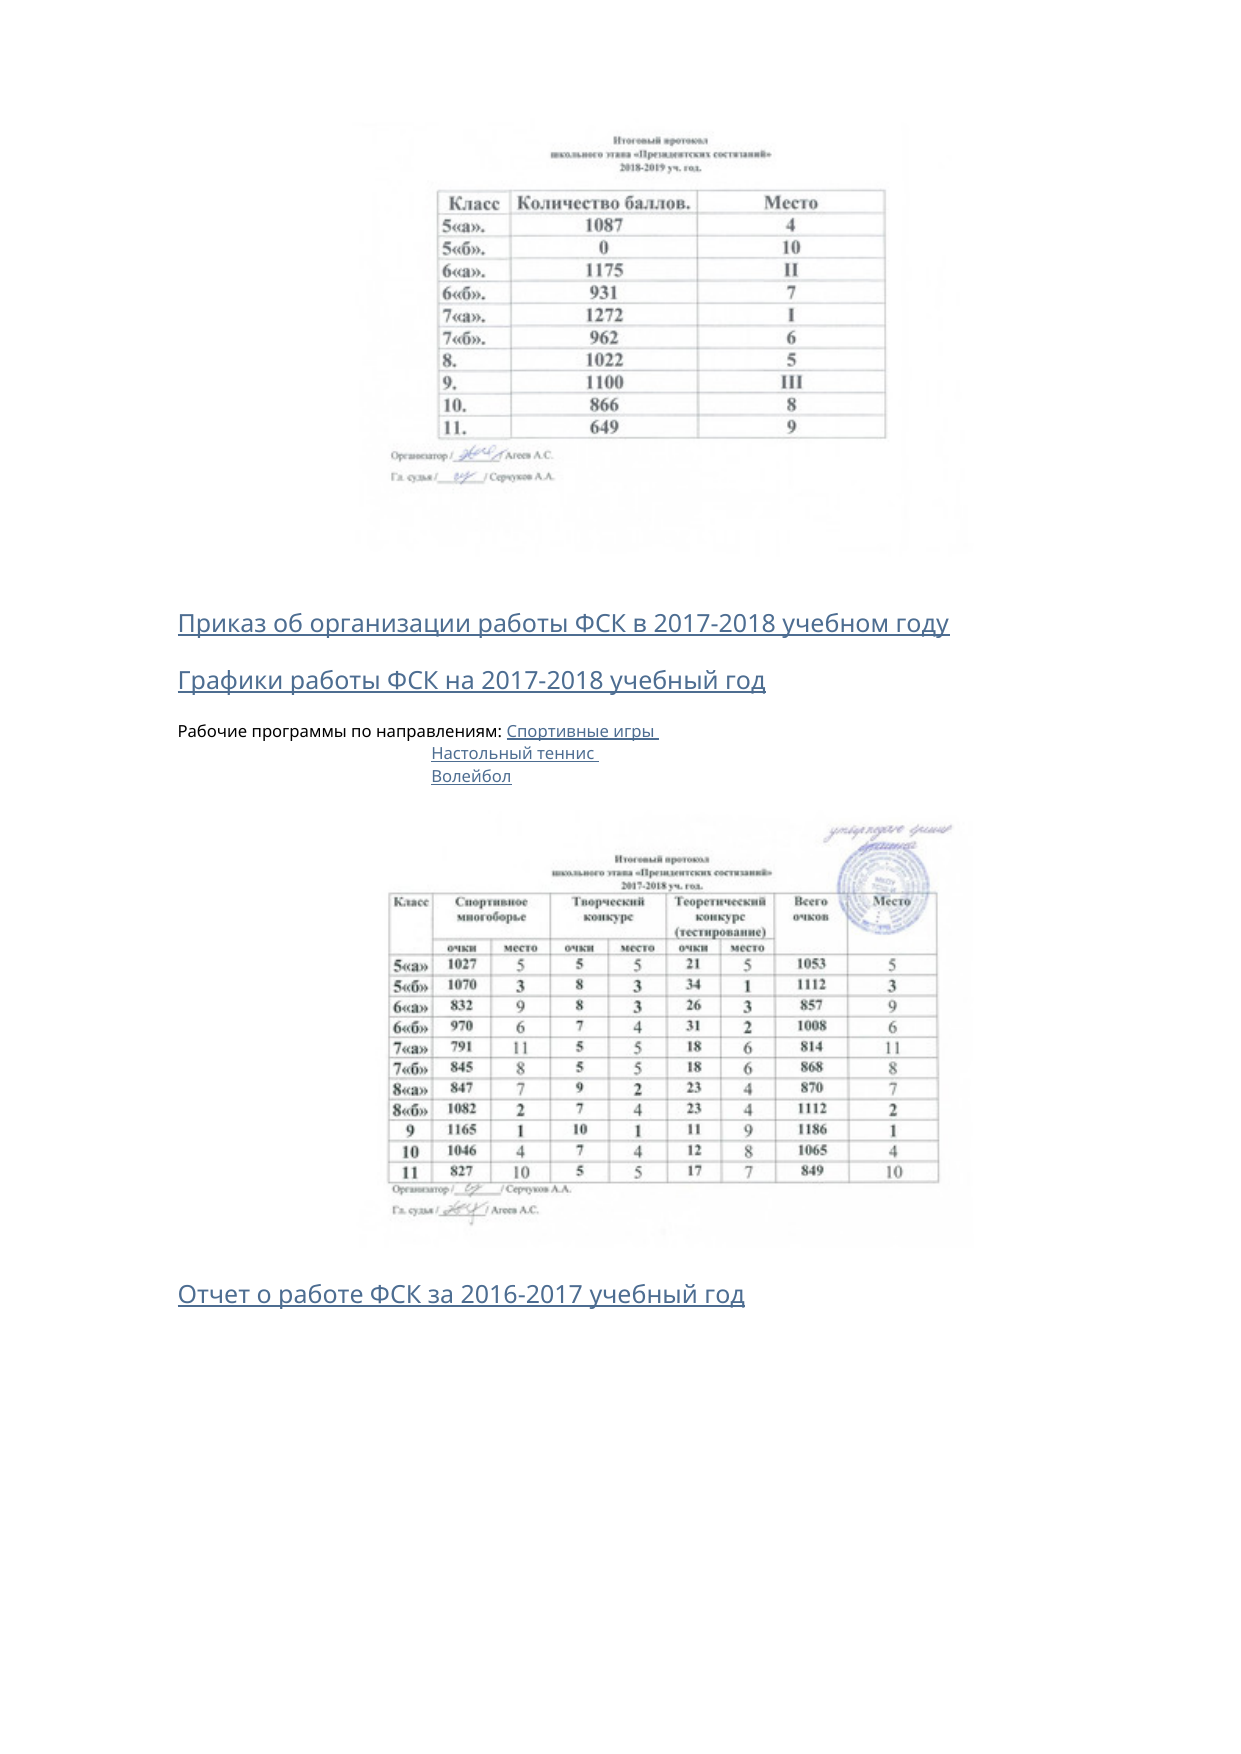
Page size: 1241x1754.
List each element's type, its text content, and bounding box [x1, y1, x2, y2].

text Отчет о работе ФСК за 2016-2017 учебный год [177, 1277, 1152, 1311]
picture [352, 118, 977, 561]
text Рабочие программы по направлениям: Спортивные игры [177, 719, 1152, 742]
picture [352, 810, 977, 1254]
text Приказ об организации работы ФСК в 2017-2018 учебном году [177, 606, 1152, 640]
text Графики работы ФСК на 2017-2018 учебный год [177, 662, 1152, 697]
text Волейбол [177, 765, 1152, 787]
text Настольный теннис [177, 742, 1152, 765]
